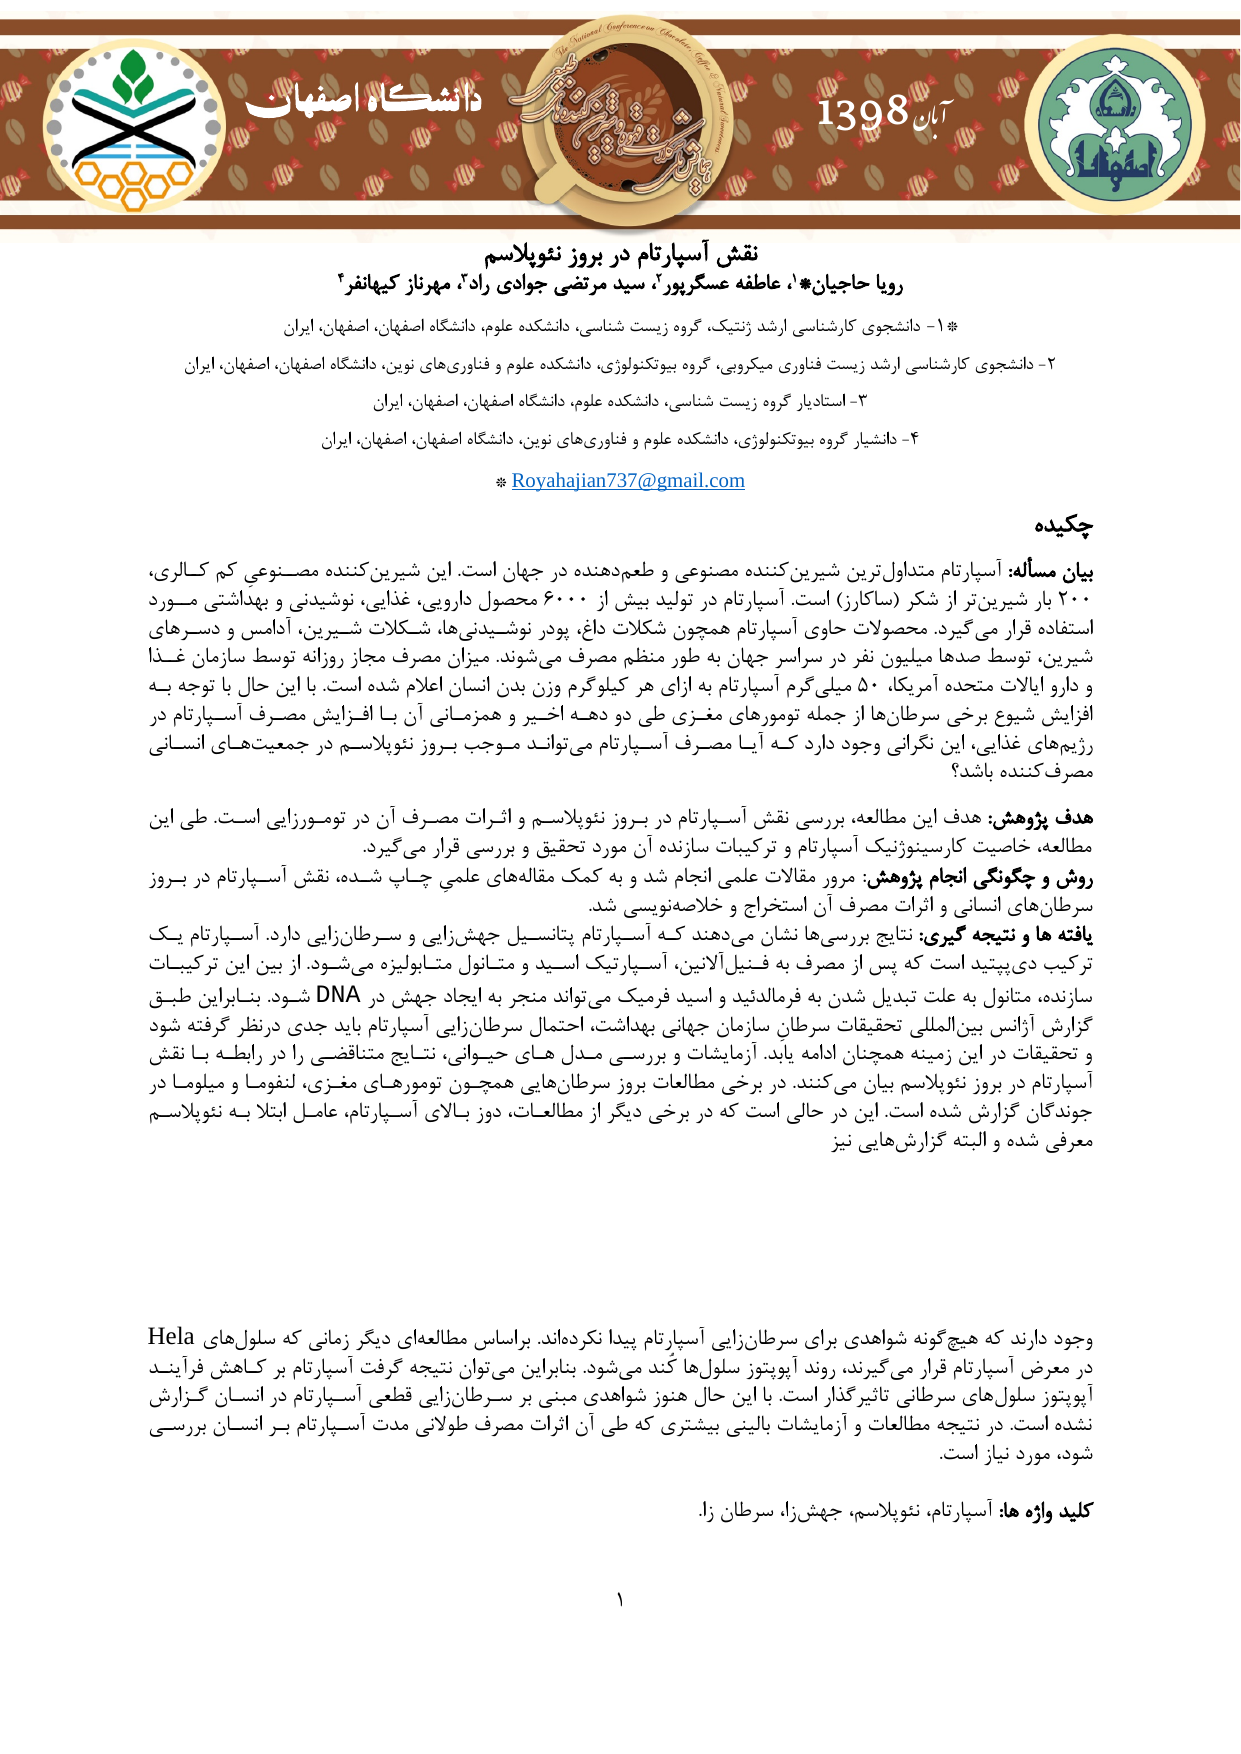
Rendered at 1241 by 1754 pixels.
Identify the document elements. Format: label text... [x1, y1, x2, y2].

text 3- استادیار گروه زیست شناسی، دانشکده علوم، دانشگاه اصفهان، اصفهان، ایران [148, 393, 1092, 414]
text نقش آسپارتام در بروز نئوپلاسم [148, 241, 1092, 270]
text *1- دانشجوی کارشناسی ارشد ژنتیک، گروه زیست شناسی، دانشکده علوم، دانشگاه اصفهان، اصفهان، ایران [148, 316, 1092, 339]
text 2- دانشجوی کارشناسی ارشد زیست فناوری میکروبی، گروه بیوتکنولوژی، دانشکده علوم و فناوری‌های نوین، دانشگاه اصفهان، اصفهان، ایران [148, 356, 1092, 376]
text بيان مسأله: آسپارتام متداول‌ترین شیرین‌کننده مصنوعی و طعم‌دهنده در جهان است. این شیرین‌کننده مصنوعیِ کم کالری، 200 بار شیرین‌تر از شکر (ساکارز) است. آسپارتام در تولید بیش از 6000 محصول دارویی، غذایی، نوشیدنی و بهداشتی مورد استفاده قرار می‌گیرد. محصولات حاوی آسپارتام همچون شکلات داغ، پودر نوشیدنی‌ها، شکلات شیرین، آدامس و دسر‌های شیرین، توسط صد‌ها میلیون نفر در سراسر جهان به طور منظم مصرف می‌شوند. میزان مصرف مجاز روزانه توسط سازمان غذا و دارو ایالات متحده آمریکا، 50 میلی‌گرم آسپارتام به ‌ازای هر کیلو‌گرم وزن بدن انسان اعلام شده است. با این حال با توجه به افزایش شیوع برخی سرطان‌ها از جمله تومور‌های مغزی طی دو دهه اخیر و همزمانی آن با افزایش مصرف آسپارتام در رژیم‌های غذایی، این نگرانی وجود دارد که آیا مصرف آسپارتام می‌تواند موجب بروز نئوپلاسم در جمعیت‌های انسانی مصرف‌کننده باشد؟ [148, 560, 1092, 786]
text چکیده [148, 512, 1092, 541]
text 4- دانشیار گروه بیوتکنولوژی، دانشکده علوم و فناوری‌های نوین، دانشگاه اصفهان، اصفهان، ایران [148, 431, 1092, 451]
text رویا حاجیان*1، عاطفه عسگرپور2، سید مرتضی جوادی راد3، مهرناز کیهانفر4 [148, 272, 1092, 297]
text کليد واژه ها: آسپارتام، نئوپلاسم، جهش‌زا، سرطان زا. [148, 1500, 1092, 1525]
text وجود دارند که هیچ‌گونه شواهدی برای سرطان‌زایی آسپارتام پیدا نکرده‌اند. براساس مطالعه‌ای دیگر زمانی که سلول‌های Hela در معرض آسپارتام قرار می‌گیرند، روند آپوپتوز سلول‌ها کُند می‌شود. بنابراین می‌توان نتیجه گرفت آسپارتام بر کاهش فرآیند آپوپتوز سلول‌های سرطانی تاثیرگذار است. با این حال هنوز شواهدی مبنی بر سرطان‌زایی قطعی آسپارتام در انسان گزارش نشده است. در نتیجه مطالعات و آزمایشات بالینی بیشتری که طی آن اثرات مصرف طولانی‌ مدت آسپارتام بر انسان بررسی شود، مورد نیاز است. [148, 1321, 1092, 1468]
text يافته ها و نتيجه گيری: نتایج بررسی‌ها نشان می‌دهند که آسپارتام پتانسیل جهش‌زایی و سرطان‌زایی دارد. آسپارتام یک ترکیب دی‌پپتید است که پس از مصرف به فنیل‌آلانین، آسپارتیک اسید و متانول متابولیزه می‌شود. از بین این ترکیبات سازنده، متانول به علت تبدیل شدن به فرمالدئید و اسید فرمیک می‌تواند منجر به ایجاد جهش در DNA شود. بنابراین طبق گزارش آژانس بین‌المللی تحقیقات سرطانِ سازمان جهانی بهداشت، احتمال سرطان‌زایی آسپارتام باید جدی درنظر گرفته شود و تحقیقات در این زمینه همچنان ادامه یابد. آزمایشات و بررسی‌ مدل های حیوانی، نتایج متناقضی را در رابطه با نقش آسپارتام در بروز نئوپلاسم بیان می‌کنند. در برخی مطالعات بروز سرطان‌هایی همچون تومور‌های مغزی، لنفوما و میلوما در جوندگان گزارش شده است. این در حالی است که در برخی دیگر از مطالعات، دوز بالای آسپارتام، عامل ابتلا به نئوپلاسم معرفی شده و البته گزارش‌هایی نیز [148, 924, 1092, 1155]
text Royahajian737@gmail.com * [148, 468, 1092, 495]
picture [0, 11, 1241, 243]
text روش و چگونگي انجام پژوهش: مرور مقالات علمی انجام شد و به کمک مقاله‌های علمیِ چاپ شده، نقش آسپارتام در بروز سرطان‌های انسانی و اثرات مصرف آن استخراج و خلاصه‌نویسی شد. [148, 864, 1092, 920]
text هدف پژوهش: هدف این مطالعه، بررسی نقش آسپارتام در بروز نئوپلاسم و اثرات مصرف آن در تومورزایی است. طی این مطالعه، خاصیت کارسینوژنیک آسپارتام و ترکیبات سازنده آن مورد تحقیق و بررسی قرار می‌گیرد. [148, 807, 1092, 861]
